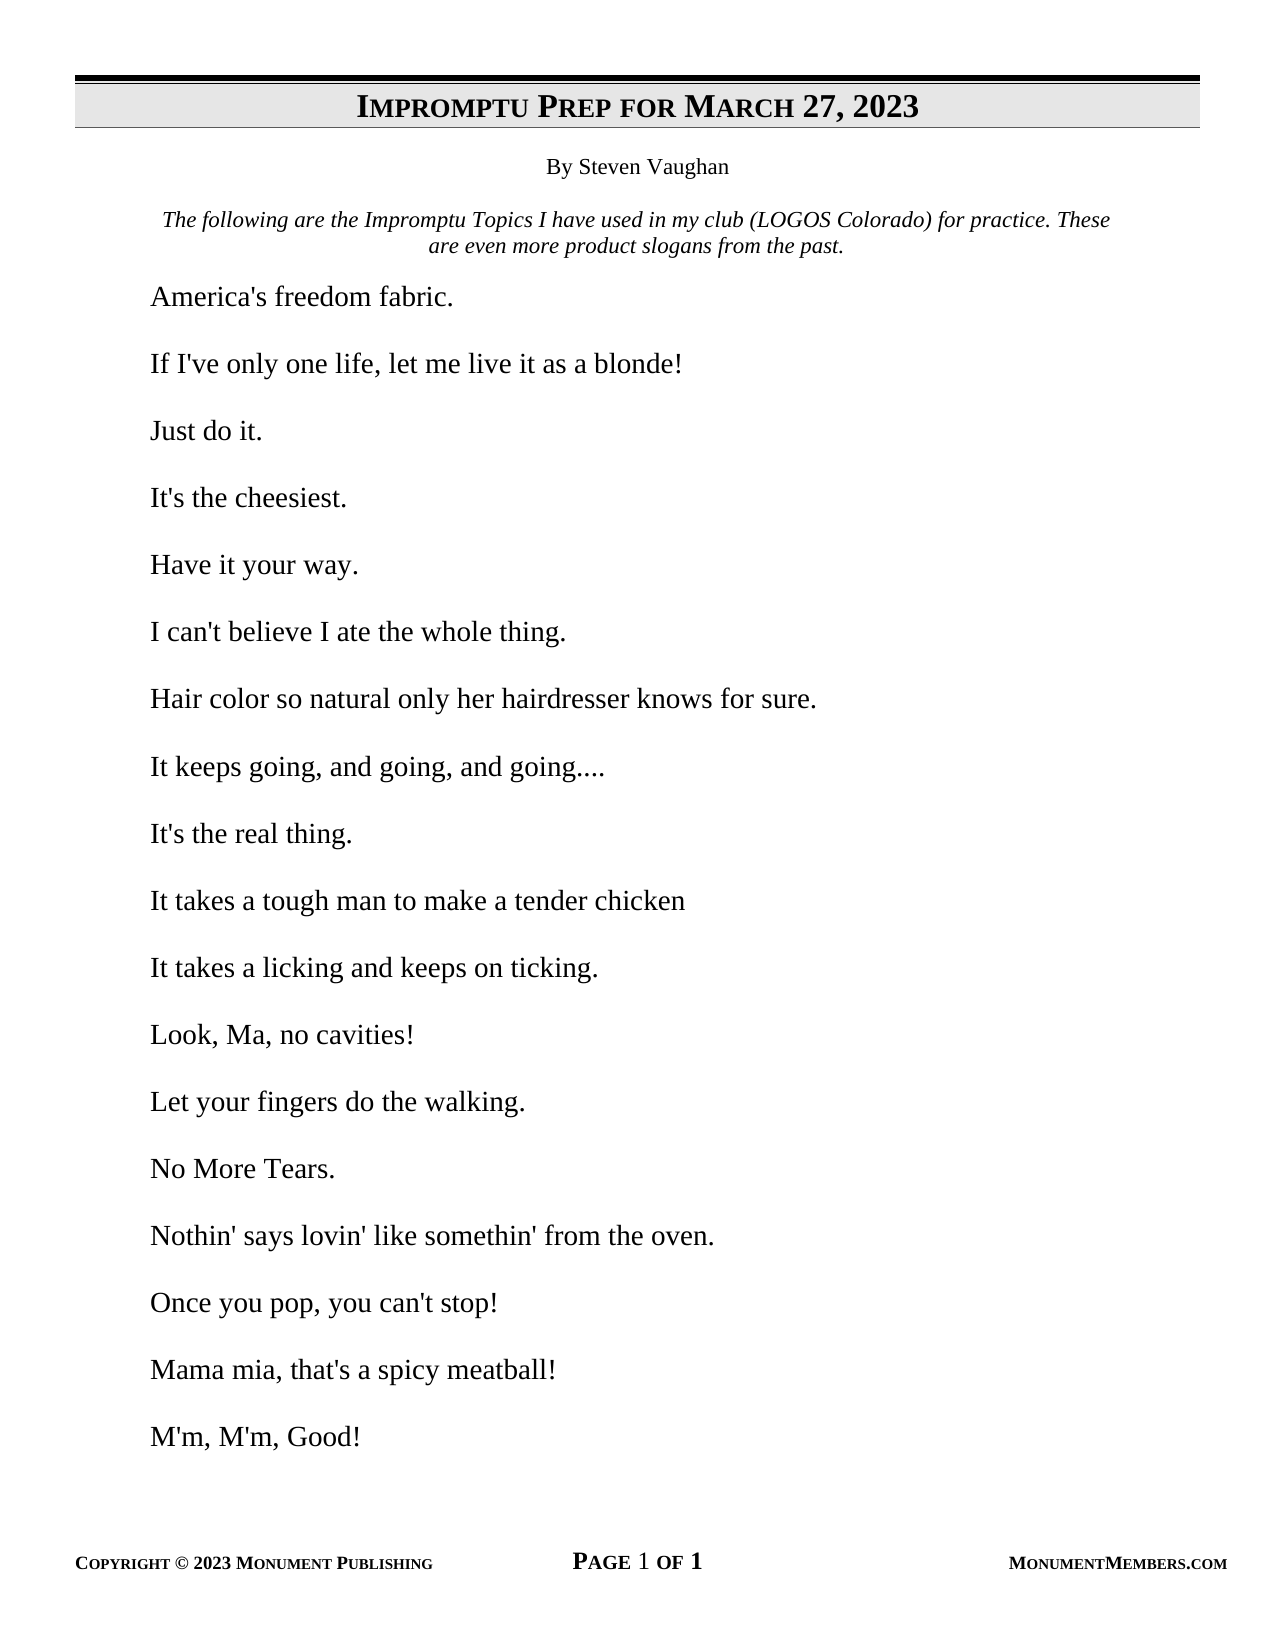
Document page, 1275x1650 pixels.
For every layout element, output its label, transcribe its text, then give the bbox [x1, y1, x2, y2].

title Impromptu Prep for March 27, 2023 [75, 84, 1200, 127]
text Let your fingers do the walking. [150, 1084, 1125, 1118]
text It's the cheesiest. [150, 480, 1125, 514]
text By Steven Vaughan [150, 153, 1125, 179]
text It takes a tough man to make a tender chicken [150, 883, 1125, 916]
text Look, Ma, no cavities! [150, 1017, 1125, 1051]
text No More Tears. [150, 1151, 1125, 1185]
text The following are the Impromptu Topics I have used in my club (LOGOS Colorado) for practice. These are even more product slogans from the past. [150, 206, 1125, 258]
text Mama mia, that's a spicy meatball! [150, 1352, 1125, 1386]
text Nothin' says lovin' like somethin' from the oven. [150, 1218, 1125, 1252]
text It keeps going, and going, and going.... [150, 749, 1125, 782]
text It's the real thing. [150, 816, 1125, 849]
text America's freedom fabric. [150, 279, 1125, 313]
text Hair color so natural only her hairdresser knows for sure. [150, 682, 1125, 715]
text Just do it. [150, 413, 1125, 447]
text I can't believe I ate the whole thing. [150, 614, 1125, 648]
text M'm, M'm, Good! [150, 1419, 1125, 1453]
text If I've only one life, let me live it as a blonde! [150, 346, 1125, 380]
text It takes a licking and keeps on ticking. [150, 950, 1125, 983]
text Have it your way. [150, 547, 1125, 581]
text Once you pop, you can't stop! [150, 1285, 1125, 1319]
